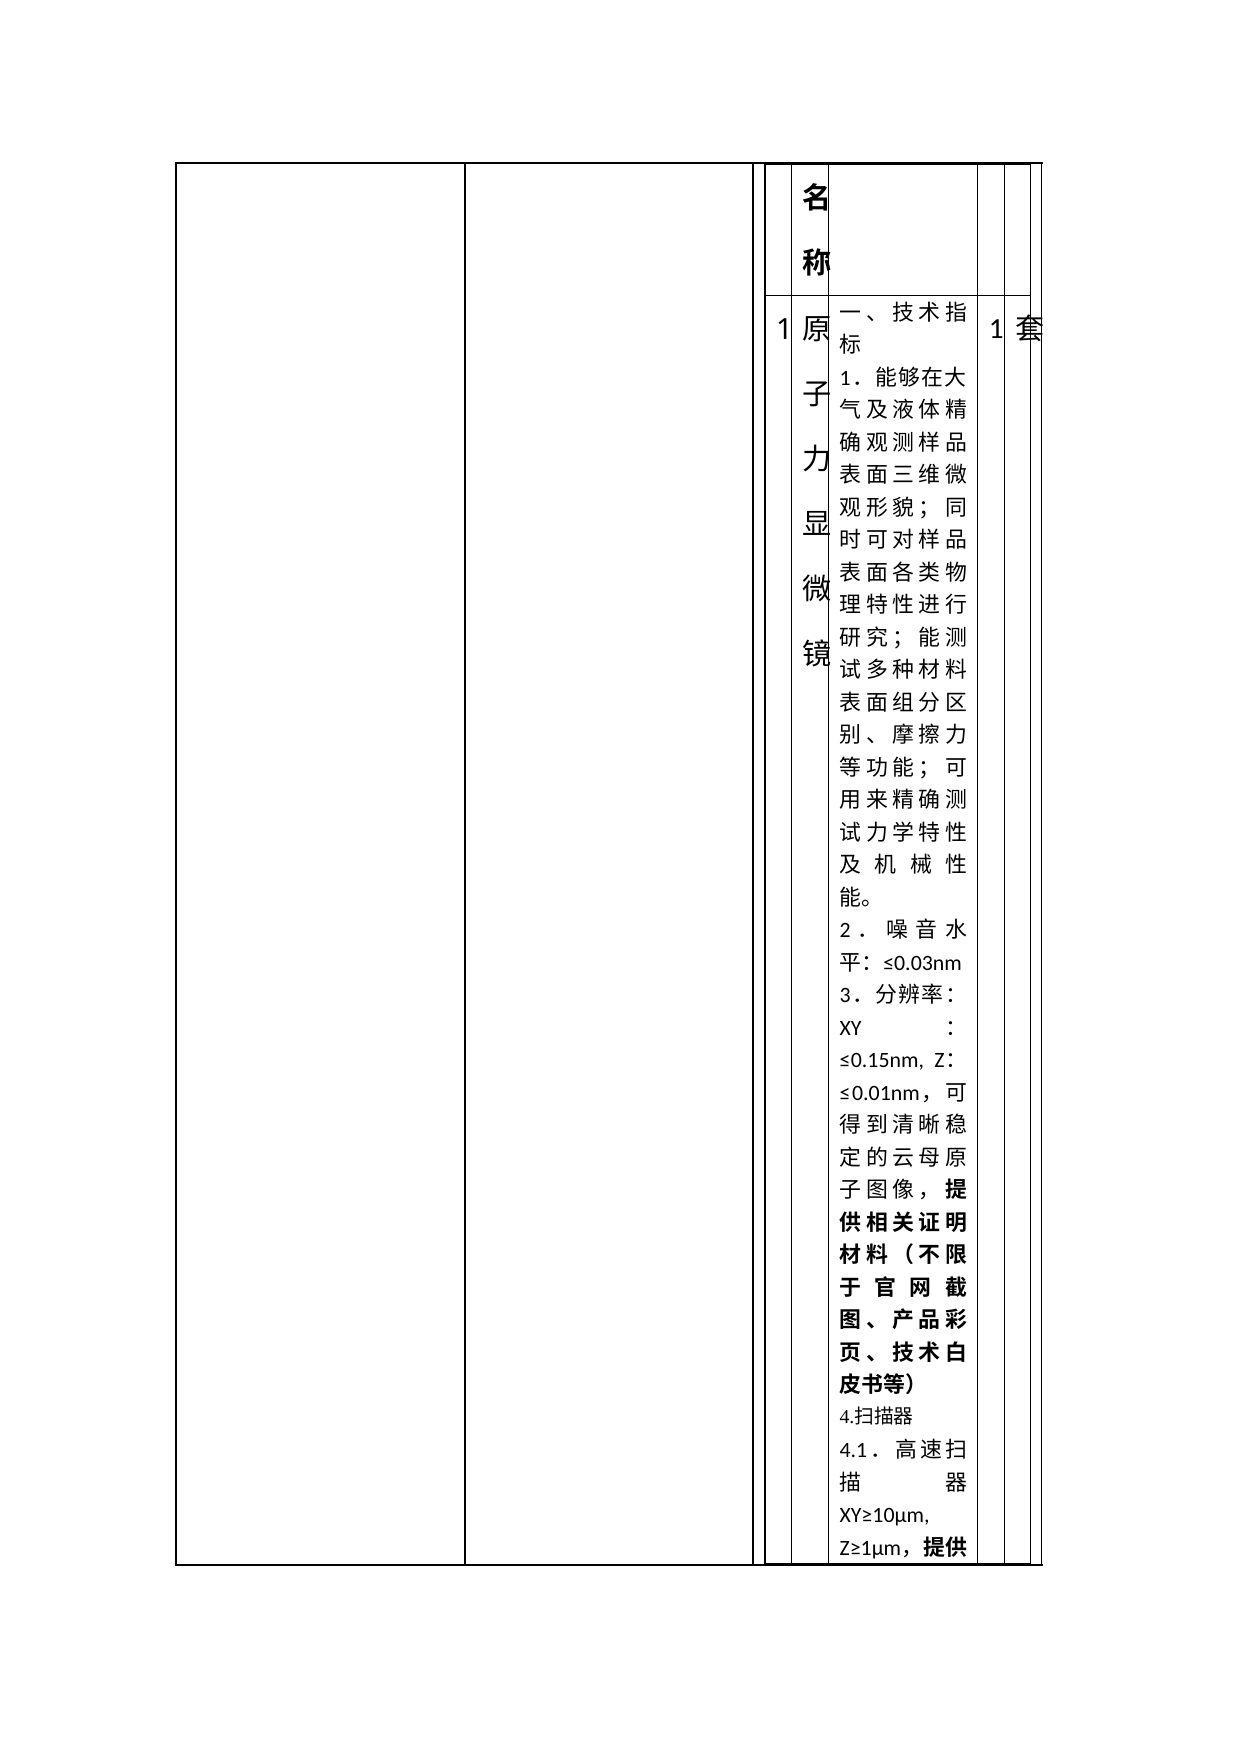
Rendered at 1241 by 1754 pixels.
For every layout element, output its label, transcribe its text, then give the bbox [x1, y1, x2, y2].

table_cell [829, 165, 977, 295]
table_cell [792, 296, 828, 1563]
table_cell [1005, 165, 1030, 295]
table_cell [978, 165, 1004, 295]
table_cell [754, 164, 764, 1564]
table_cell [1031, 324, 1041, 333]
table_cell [766, 296, 791, 1563]
table_cell [177, 164, 464, 1564]
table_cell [978, 296, 1004, 1563]
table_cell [1005, 296, 1030, 1563]
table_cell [829, 296, 977, 1563]
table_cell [792, 165, 828, 295]
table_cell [1031, 335, 1041, 1564]
table_cell 1 [466, 164, 752, 1564]
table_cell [766, 165, 791, 295]
